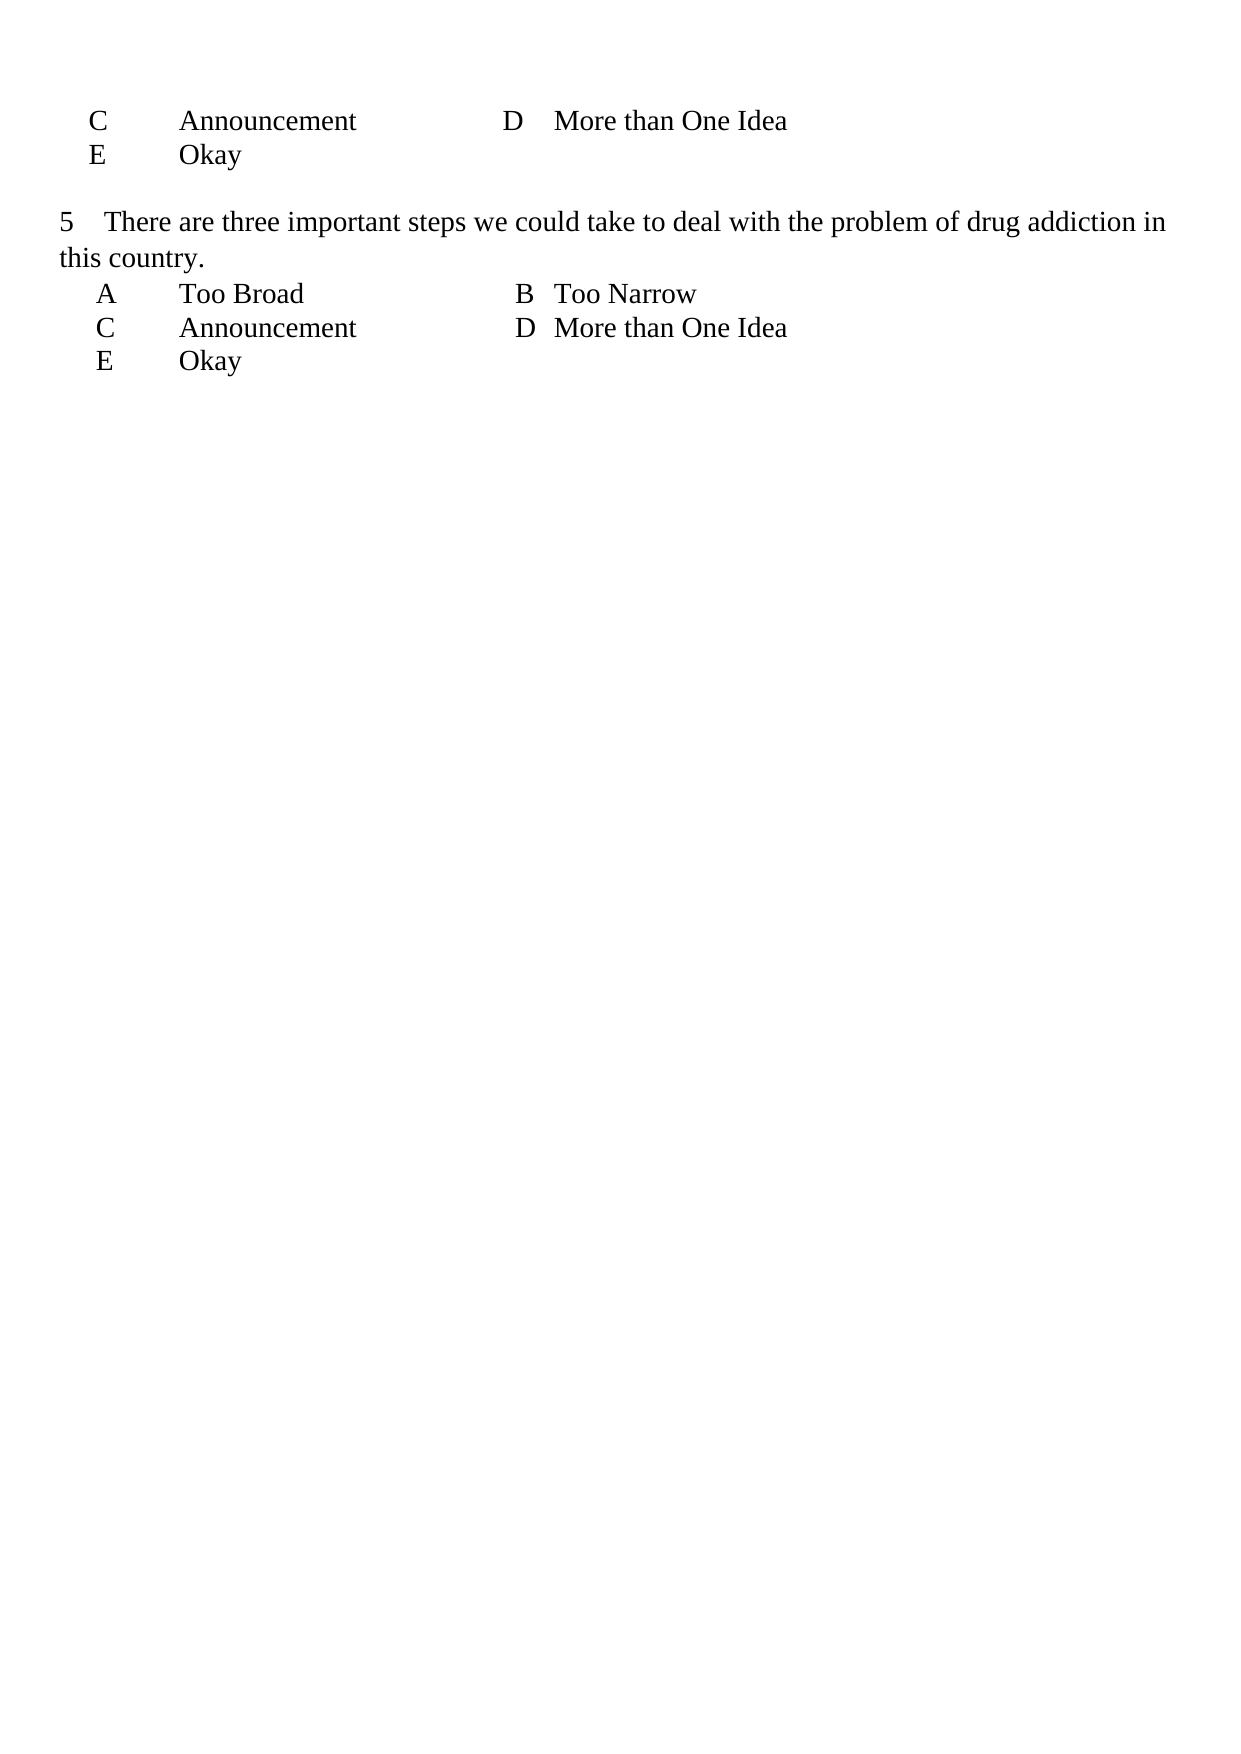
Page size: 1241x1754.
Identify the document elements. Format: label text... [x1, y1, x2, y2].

list E Okay [59, 137, 1199, 171]
list C Announcement D More than One Idea [59, 103, 1199, 137]
list C Announcement D More than One Idea [59, 310, 1199, 343]
list 5 There are three important steps we could take to deal with the problem of drug addiction in this country. [59, 204, 1199, 274]
list E Okay [59, 343, 1152, 377]
list A Too Broad B Too Narrow [59, 276, 1199, 310]
